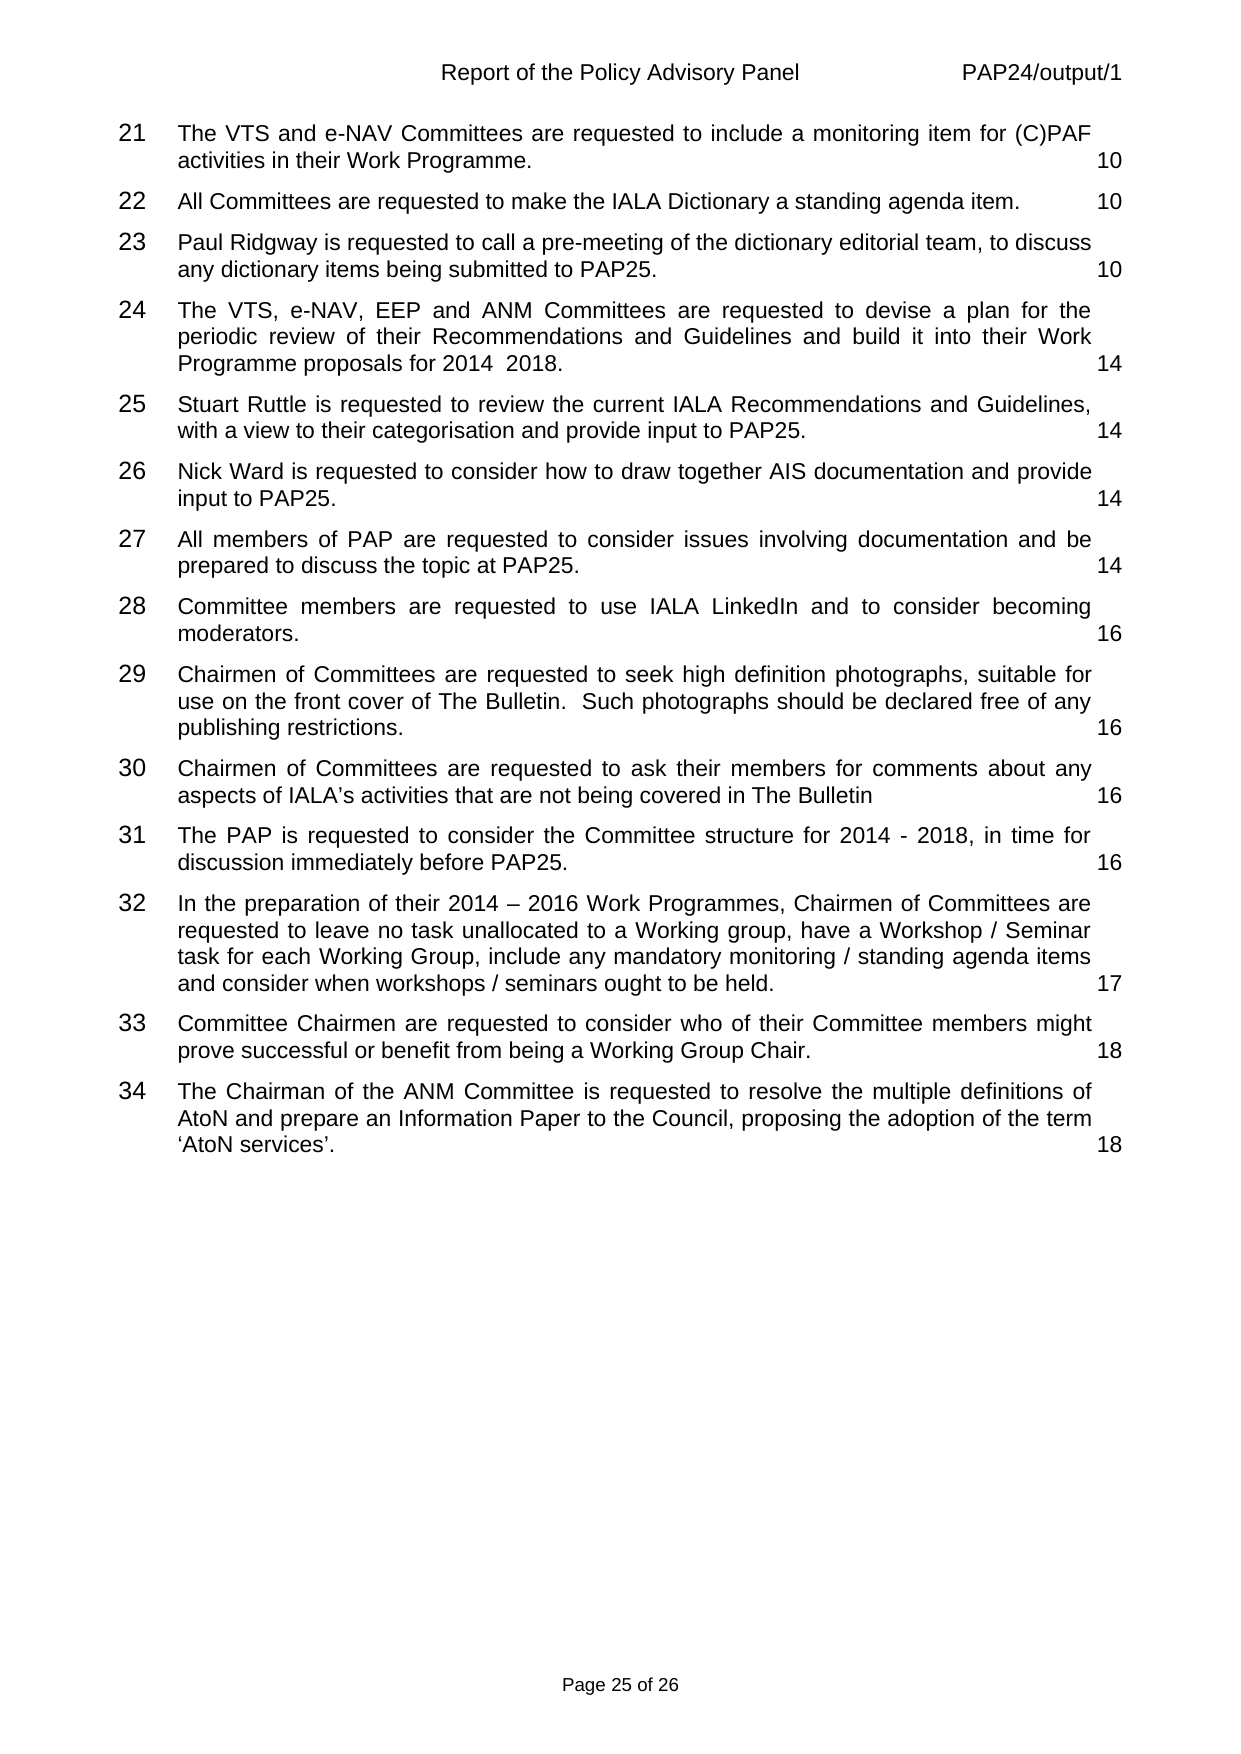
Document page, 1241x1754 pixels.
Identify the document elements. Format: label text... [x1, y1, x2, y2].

text Nick Ward is requested to consider how to draw together AIS documentation and provide input to PAP25. 14 [118, 456, 1093, 511]
text In the preparation of their 2014 – 2016 Work Programmes, Chairmen of Committees are requested to leave no task unallocated to a Working group, have a Workshop / Seminar task for each Working Group, include any mandatory monitoring / standing agenda items and consider when workshops / seminars ought to be held. 17 [118, 888, 1093, 996]
text The PAP is requested to consider the Committee structure for 2014 - 2018, in time for discussion immediately before PAP25. 16 [118, 821, 1093, 876]
text The Chairman of the ANM Committee is requested to resolve the multiple definitions of AtoN and prepare an Information Paper to the Council, proposing the adoption of the term ‘AtoN services’. 18 [118, 1076, 1093, 1157]
text Chairmen of Committees are requested to ask their members for comments about any aspects of IALA’s activities that are not being covered in The Bulletin 16 [118, 753, 1093, 808]
text All Committees are requested to make the IALA Dictionary a standing agenda item. 10 [118, 186, 1093, 214]
text The VTS and e-NAV Committees are requested to include a monitoring item for (C)PAF activities in their Work Programme. 10 [118, 118, 1093, 173]
text All members of PAP are requested to consider issues involving documentation and be prepared to discuss the topic at PAP25. 14 [118, 524, 1093, 579]
text Committee Chairmen are requested to consider who of their Committee members might prove successful or benefit from being a Working Group Chair. 18 [118, 1008, 1093, 1063]
text Committee members are requested to use IALA LinkedIn and to consider becoming moderators. 16 [118, 591, 1093, 646]
text The VTS, e-NAV, EEP and ANM Committees are requested to devise a plan for the periodic review of their Recommendations and Guidelines and build it into their Work Programme proposals for 2014 2018. 14 [118, 294, 1093, 376]
text Chairmen of Committees are requested to seek high definition photographs, suitable for use on the front cover of The Bulletin. Such photographs should be declared free of any publishing restrictions. 16 [118, 659, 1093, 740]
text Stuart Ruttle is requested to review the current IALA Recommendations and Guidelines, with a view to their categorisation and provide input to PAP25. 14 [118, 388, 1093, 444]
text Paul Ridgway is requested to call a pre-meeting of the dictionary editorial team, to discuss any dictionary items being submitted to PAP25. 10 [118, 227, 1093, 282]
